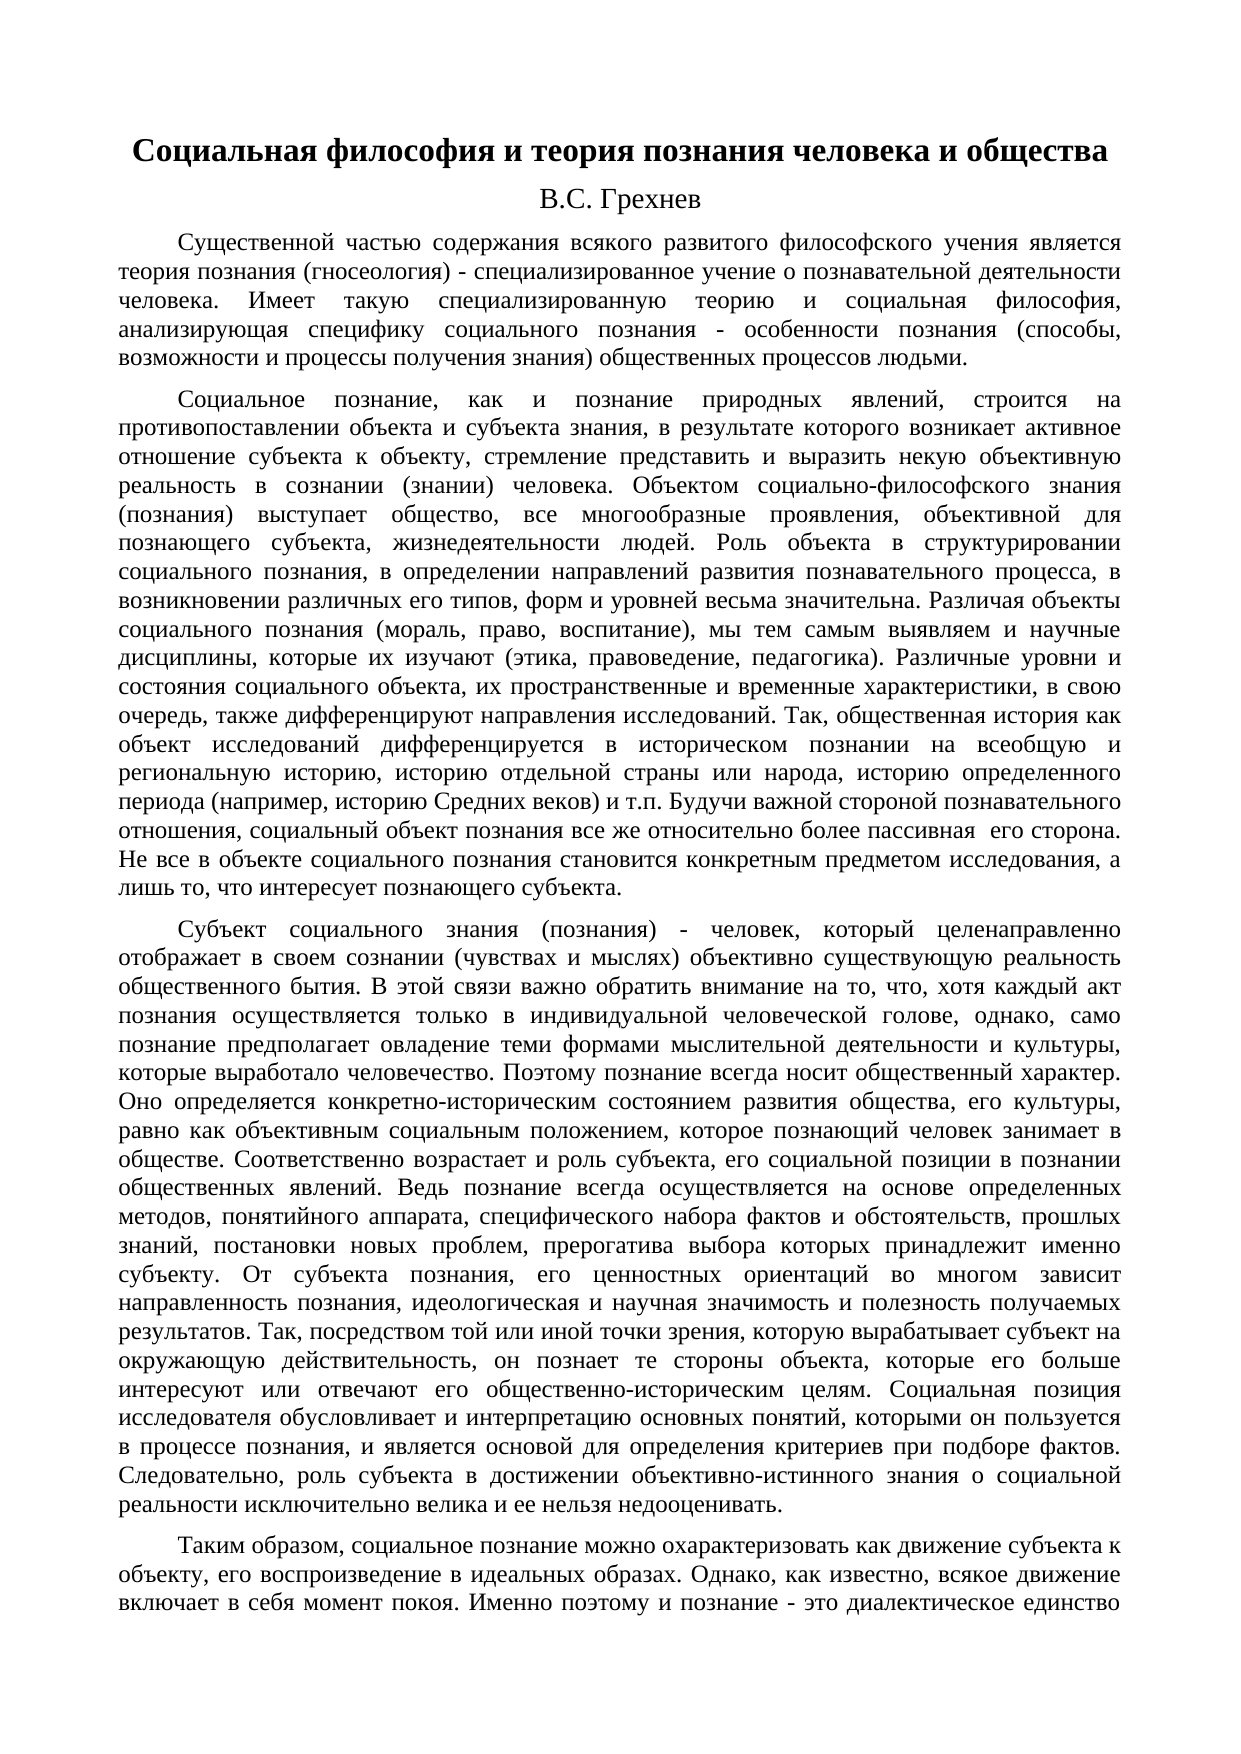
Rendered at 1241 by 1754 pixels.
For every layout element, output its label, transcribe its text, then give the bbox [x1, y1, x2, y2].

text Субъект социального знания (познания) - человек, который целенаправленно отображает в своем сознании (чувствах и мыслях) объективно существующую реальность общественного бытия. В этой связи важно обратить внимание на то, что, хотя каждый акт познания осуществляется только в индивидуальной человеческой голове, однако, само познание предполагает овладение теми формами мыслительной деятельности и культуры, которые выработало человечество. Поэтому познание всегда носит общественный характер. Оно определяется конкретно-историческим состоянием развития общества, его культуры, равно как объективным социальным положением, которое познающий человек занимает в обществе. Соответственно возрастает и роль субъекта, его социальной позиции в познании общественных явлений. Ведь познание всегда осуществляется на основе определенных методов, понятийного аппарата, специфического набора фактов и обстоятельств, прошлых знаний, постановки новых проблем, прерогатива выбора которых принадлежит именно субъекту. От субъекта познания, его ценностных ориентаций во многом зависит направленность познания, идеологическая и научная значимость и полезность получаемых результатов. Так, посредством той или иной точки зрения, которую вырабатывает субъект на окружающую действительность, он познает те стороны объекта, которые его больше интересуют или отвечают его общественно-историческим целям. Социальная позиция исследователя обусловливает и интерпретацию основных понятий, которыми он пользуется в процессе познания, и является основой для определения критериев при подборе фактов. Следовательно, роль субъекта в достижении объективно-истинного знания о социальной реальности исключительно велика и ее нельзя недооценивать. [118, 914, 1122, 1517]
text Социальная философия и теория познания человека и общества [118, 131, 1122, 169]
text Социальное познание, как и познание природных явлений, строится на противопоставлении объекта и субъекта знания, в результате которого возникает активное отношение субъекта к объекту, стремление представить и выразить некую объективную реальность в сознании (знании) человека. Объектом социально-философского знания (познания) выступает общество, все многообразные проявления, объективной для познающего субъекта, жизнедеятельности людей. Роль объекта в структурировании социального познания, в определении направлений развития познавательного процесса, в возникновении различных его типов, форм и уровней весьма значительна. Различая объекты социального познания (мораль, право, воспитание), мы тем самым выявляем и научные дисциплины, которые их изучают (этика, правоведение, педагогика). Различные уровни и состояния социального объекта, их пространственные и временные характеристики, в свою очередь, также дифференцируют направления исследований. Так, общественная история как объект исследований дифференцируется в историческом познании на всеобщую и региональную историю, историю отдельной страны или народа, историю определенного периода (например, историю Средних веков) и т.п. Будучи важной стороной познавательного отношения, социальный объект познания все же относительно более пассивная его сторона. Не все в объекте социального познания становится конкретным предметом исследования, а лишь то, что интересует познающего субъекта. [118, 384, 1122, 901]
text B.C. Грехнев [118, 181, 1122, 215]
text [118, 1530, 1122, 1616]
text Существенной частью содержания всякого развитого философского учения является теория познания (гносеология) - специализированное учение о познавательной деятельности человека. Имеет такую специализированную теорию и социальная философия, анализирующая специфику социального познания - особенности познания (способы, возможности и процессы получения знания) общественных процессов людьми. [118, 227, 1122, 371]
